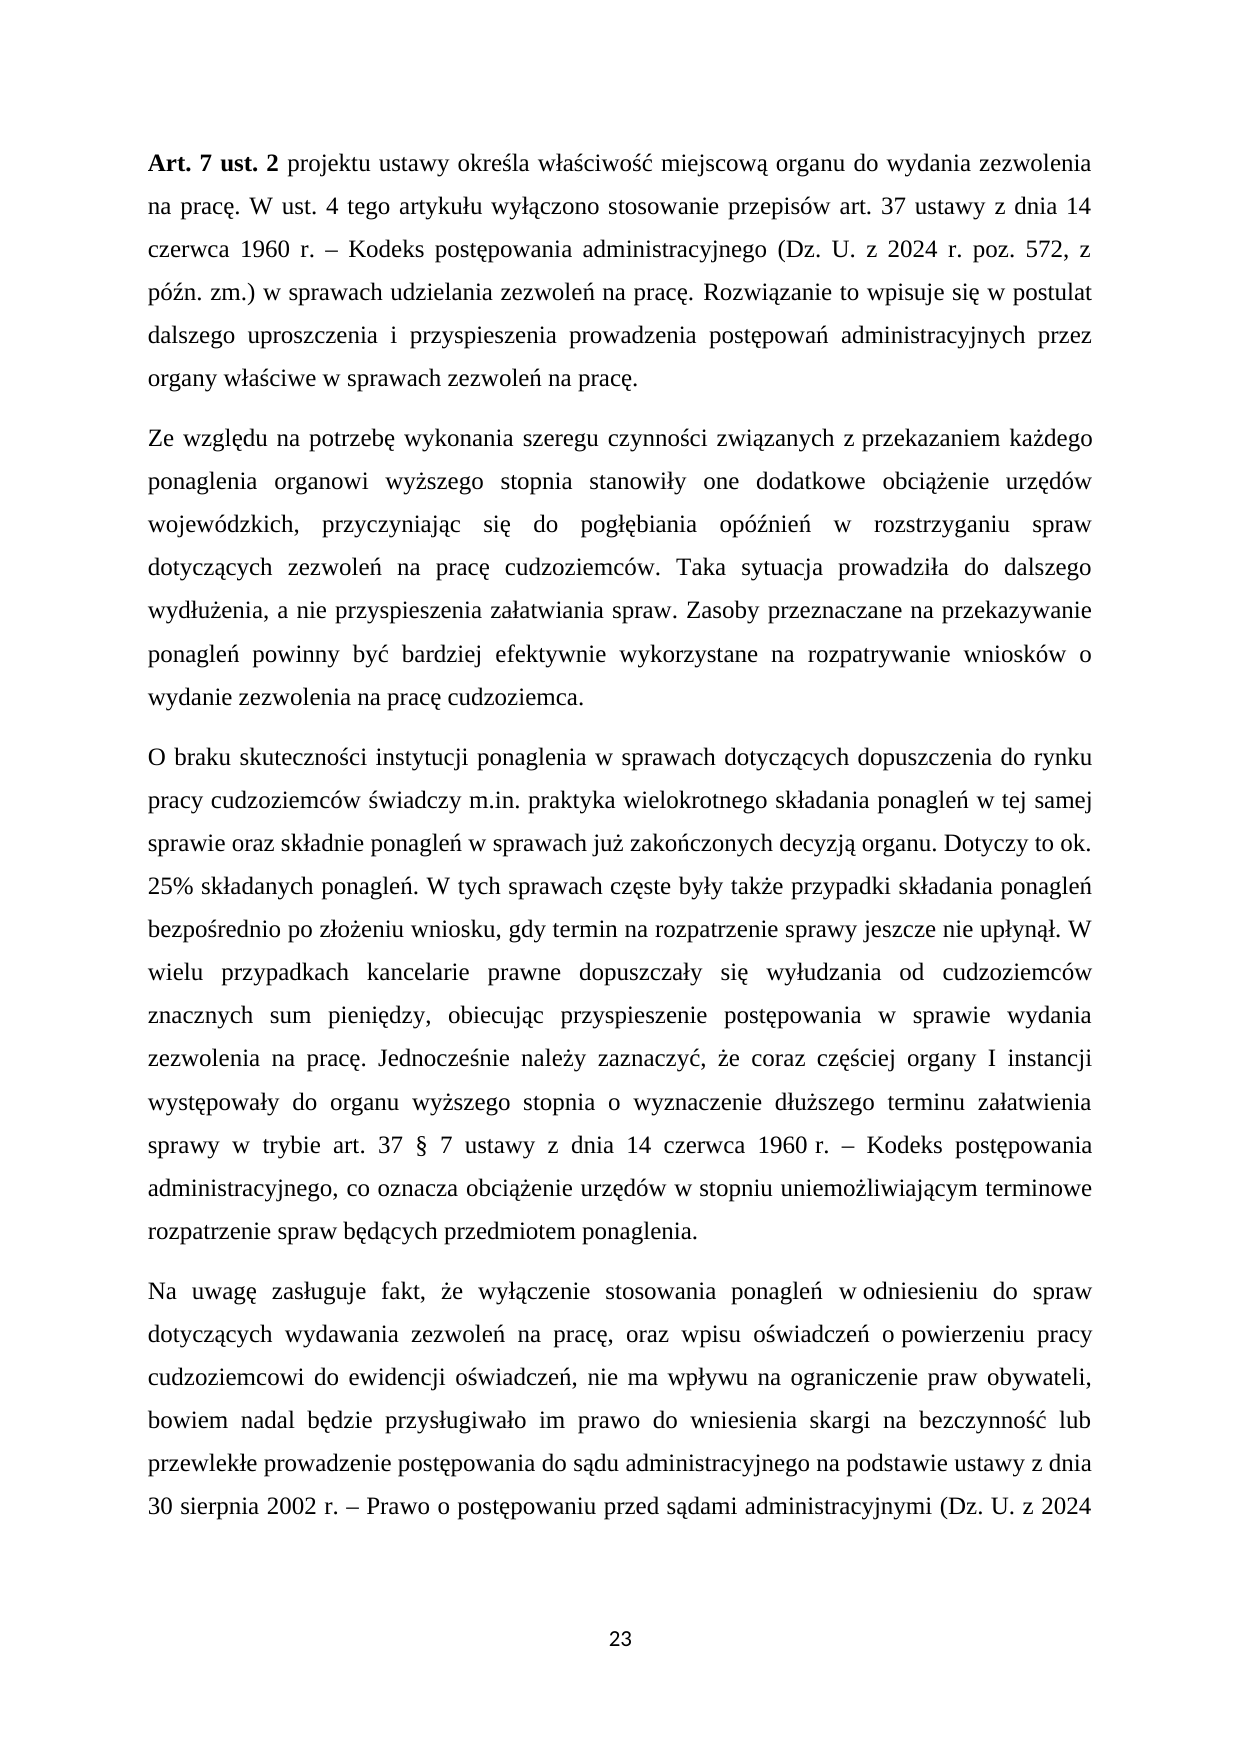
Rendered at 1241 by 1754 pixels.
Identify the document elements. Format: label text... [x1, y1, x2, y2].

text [148, 1276, 1093, 1520]
text Ze względu na potrzebę wykonania szeregu czynności związanych z przekazaniem każdego ponaglenia organowi wyższego stopnia stanowiły one dodatkowe obciążenie urzędów wojewódzkich, przyczyniając się do pogłębiania opóźnień w rozstrzyganiu spraw dotyczących zezwoleń na pracę cudzoziemców. Taka sytuacja prowadziła do dalszego wydłużenia, a nie przyspieszenia załatwiania spraw. Zasoby przeznaczane na przekazywanie ponagleń powinny być bardziej efektywnie wykorzystane na rozpatrywanie wniosków o wydanie zezwolenia na pracę cudzoziemca. [148, 423, 1093, 711]
text Art. 7 ust. 2 projektu ustawy określa właściwość miejscową organu do wydania zezwolenia na pracę. W ust. 4 tego artykułu wyłączono stosowanie przepisów art. 37 ustawy z dnia 14 czerwca 1960 r. – Kodeks postępowania administracyjnego (Dz. U. z 2024 r. poz. 572, z późn. zm.) w sprawach udzielania zezwoleń na pracę. Rozwiązanie to wpisuje się w postulat dalszego uproszczenia i przyspieszenia prowadzenia postępowań administracyjnych przez organy właściwe w sprawach zezwoleń na pracę. [148, 148, 1093, 392]
text O braku skuteczności instytucji ponaglenia w sprawach dotyczących dopuszczenia do rynku pracy cudzoziemców świadczy m.in. praktyka wielokrotnego składania ponagleń w tej samej sprawie oraz składnie ponagleń w sprawach już zakończonych decyzją organu. Dotyczy to ok. 25% składanych ponagleń. W tych sprawach częste były także przypadki składania ponagleń bezpośrednio po złożeniu wniosku, gdy termin na rozpatrzenie sprawy jeszcze nie upłynął. W wielu przypadkach kancelarie prawne dopuszczały się wyłudzania od cudzoziemców znacznych sum pieniędzy, obiecując przyspieszenie postępowania w sprawie wydania zezwolenia na pracę. Jednocześnie należy zaznaczyć, że coraz częściej organy I instancji występowały do organu wyższego stopnia o wyznaczenie dłuższego terminu załatwienia sprawy w trybie art. 37 § 7 ustawy z dnia 14 czerwca 1960 r. – Kodeks postępowania administracyjnego, co oznacza obciążenie urzędów w stopniu uniemożliwiającym terminowe rozpatrzenie spraw będących przedmiotem ponaglenia. [148, 742, 1093, 1245]
